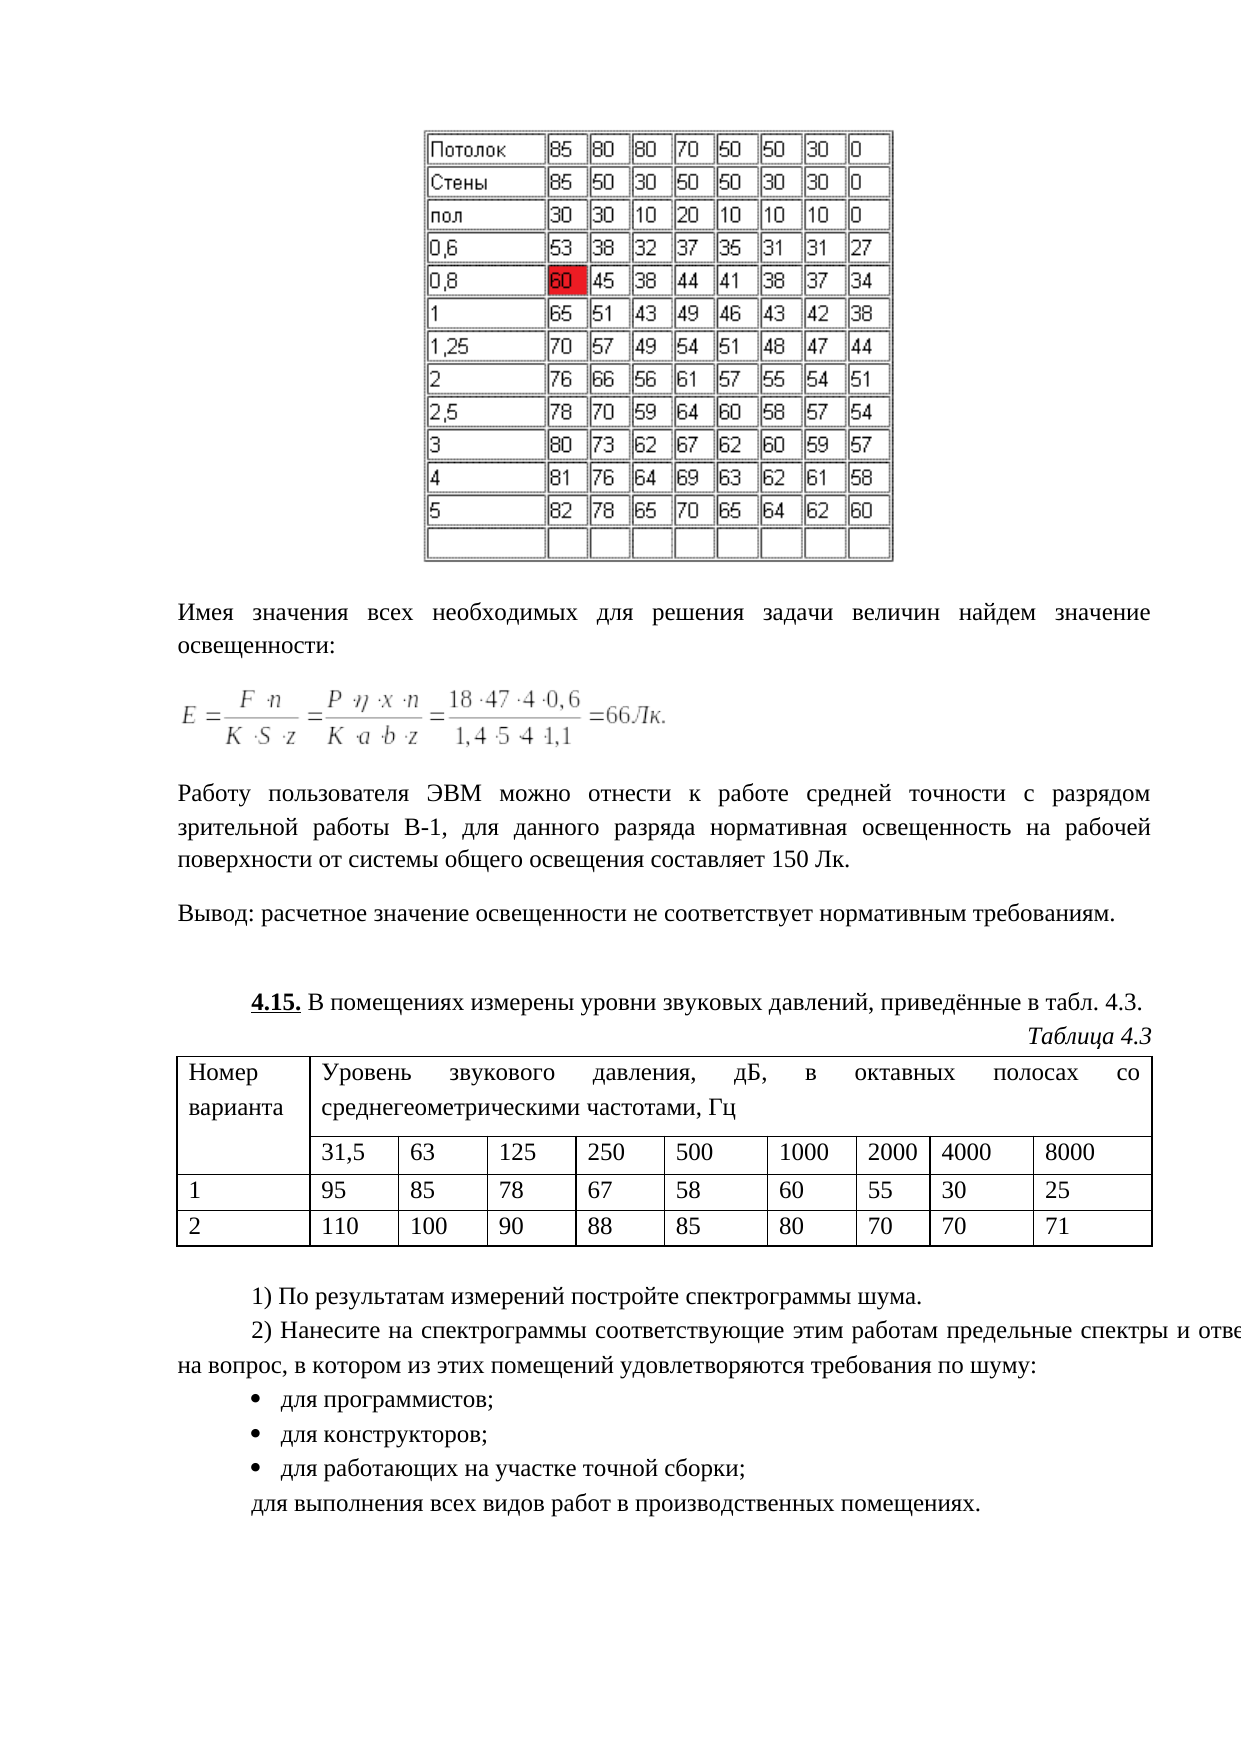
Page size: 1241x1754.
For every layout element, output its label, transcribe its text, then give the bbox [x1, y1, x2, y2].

table_cell 71 [1034, 1211, 1151, 1245]
table_header Уровень звукового давления, дБ, в октавных полосах со среднегеометрическими частотами, Гц [311, 1057, 1151, 1136]
table_cell 63 [399, 1137, 487, 1173]
table_cell 1000 [768, 1137, 856, 1173]
table_cell 100 [399, 1211, 487, 1245]
table_cell 1 [178, 1175, 309, 1209]
table_cell 125 [488, 1137, 575, 1173]
table_cell 4000 [931, 1137, 1033, 1173]
table_cell 85 [399, 1175, 487, 1209]
table_cell 78 [488, 1175, 575, 1209]
text Вывод: расчетное значение освещенности не соответствует нормативным требованиям. [177, 898, 1152, 927]
table_cell 70 [931, 1211, 1033, 1245]
table_cell 25 [1034, 1175, 1151, 1209]
text для выполнения всех видов работ в производственных помещениях. [177, 1488, 1152, 1517]
text 4.15. В помещениях измерены уровни звуковых давлений, приведённые в табл. 4.3. [177, 987, 1240, 1016]
table_cell 67 [577, 1175, 664, 1209]
table_cell 8000 [1034, 1137, 1151, 1173]
table_cell 2000 [857, 1137, 929, 1173]
table_cell 30 [931, 1175, 1033, 1209]
text Работу пользователя ЭВМ можно отнести к работе средней точности с разрядом зрительной работы В-1, для данного разряда нормативная освещенность на рабочей поверхности от системы общего освещения составляет 150 Лк. [177, 778, 1152, 873]
table_cell 95 [311, 1175, 398, 1209]
list для конструкторов; [177, 1419, 1152, 1448]
table_cell 31,5 [311, 1137, 398, 1173]
table_cell 80 [768, 1211, 856, 1245]
table_cell 500 [665, 1137, 767, 1173]
table_cell 90 [488, 1211, 575, 1245]
table_cell 58 [665, 1175, 767, 1209]
text 1) По результатам измерений постройте спектрограммы шума. [177, 1281, 1240, 1310]
table_cell 250 [577, 1137, 664, 1173]
table_cell 88 [577, 1211, 664, 1245]
list для программистов; [177, 1384, 1152, 1413]
text 2) Нанесите на спектрограммы соответствующие этим работам предельные спектры и ответьте на вопрос, в котором из этих помещений удовлетворяются требования по шуму: [177, 1316, 1240, 1379]
table_cell 60 [768, 1175, 856, 1209]
text Таблица 4.3 [177, 1021, 1152, 1050]
table_cell 70 [857, 1211, 929, 1245]
list для работающих на участке точной сборки; [177, 1453, 1152, 1482]
table_cell 110 [311, 1211, 398, 1245]
table_cell 85 [665, 1211, 767, 1245]
table_cell 2 [178, 1211, 309, 1245]
table_cell 55 [857, 1175, 929, 1209]
text Имея значения всех необходимых для решения задачи величин найдем значение освещенности: [177, 597, 1152, 659]
table_header Номер варианта [178, 1057, 309, 1173]
picture [407, 118, 922, 573]
